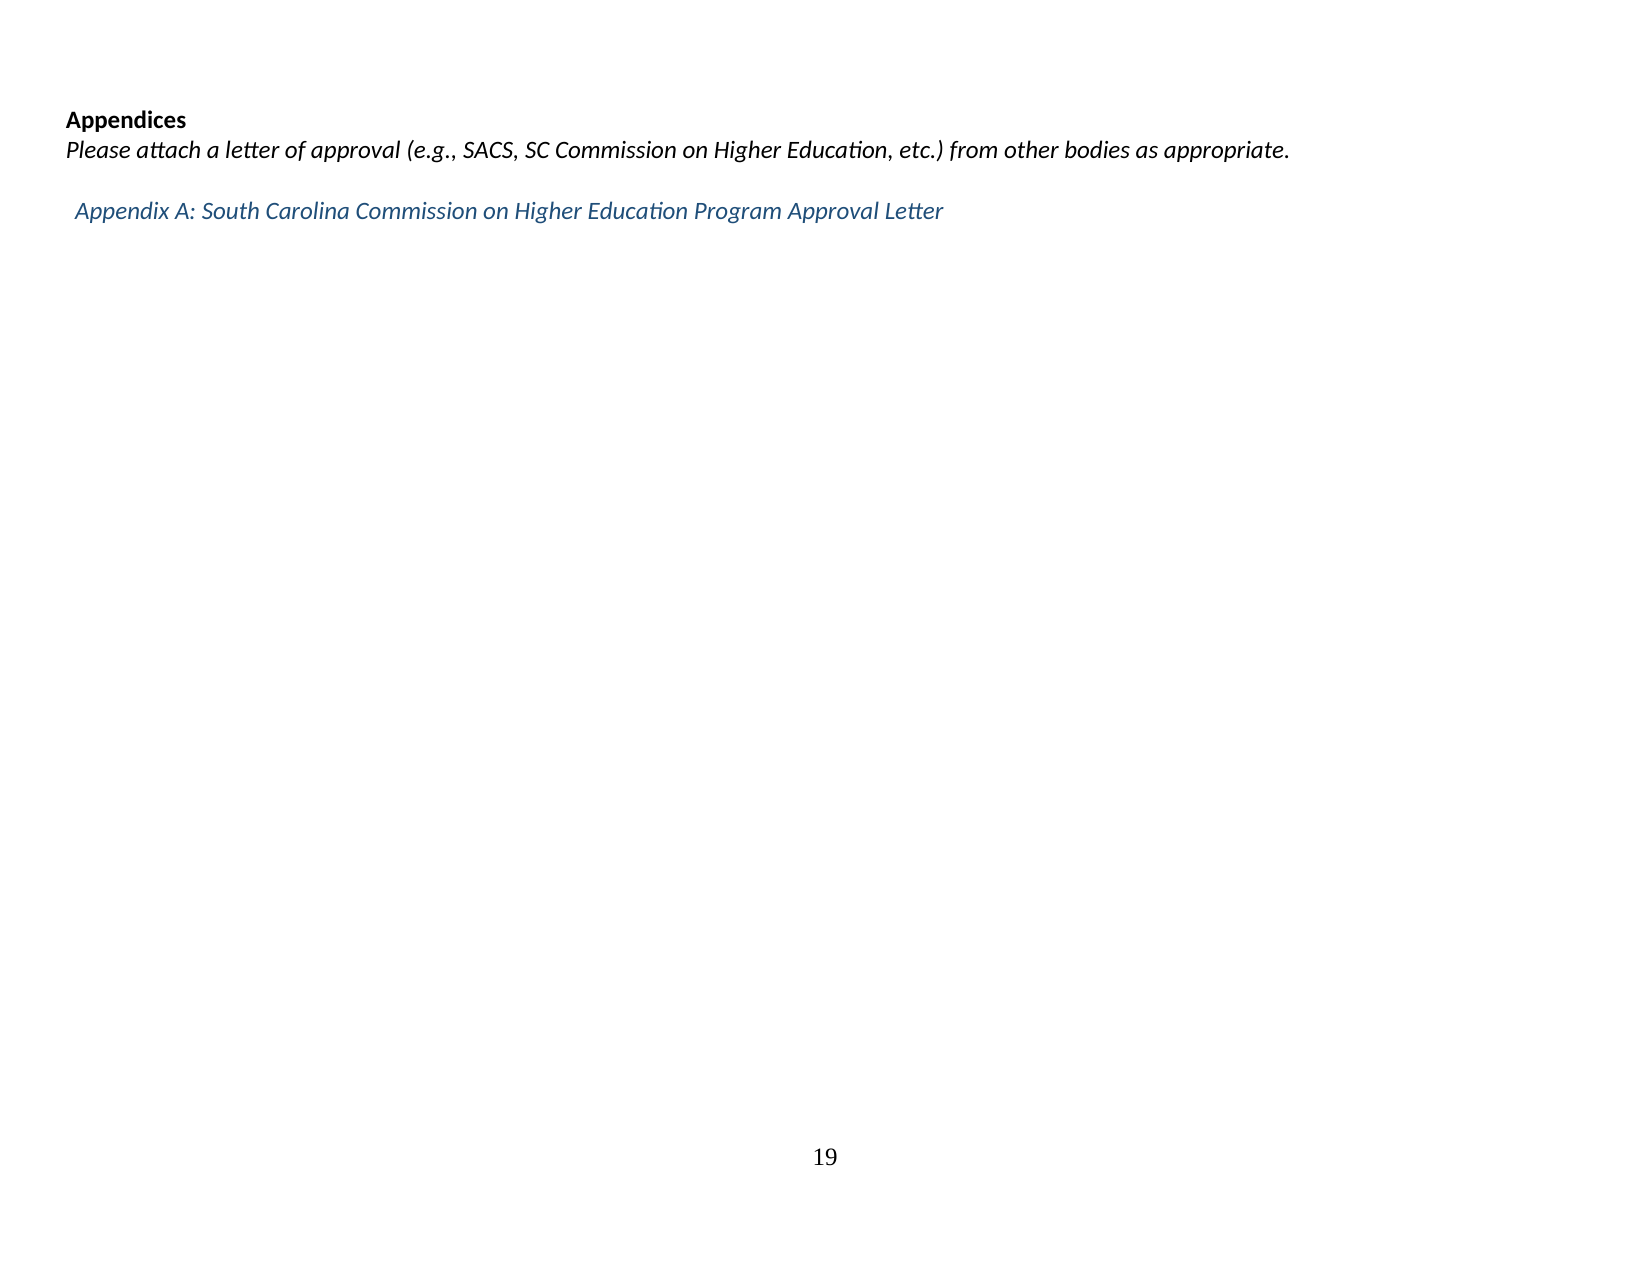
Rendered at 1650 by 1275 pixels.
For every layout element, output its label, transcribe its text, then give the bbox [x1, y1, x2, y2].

text Please attach a letter of approval (e.g., SACS, SC Commission on Higher Education, etc.) from other bodies as appropriate. [66, 134, 1575, 165]
text Appendices [66, 104, 1575, 134]
text Appendix A: South Carolina Commission on Higher Education Program Approval Letter [75, 195, 1575, 226]
